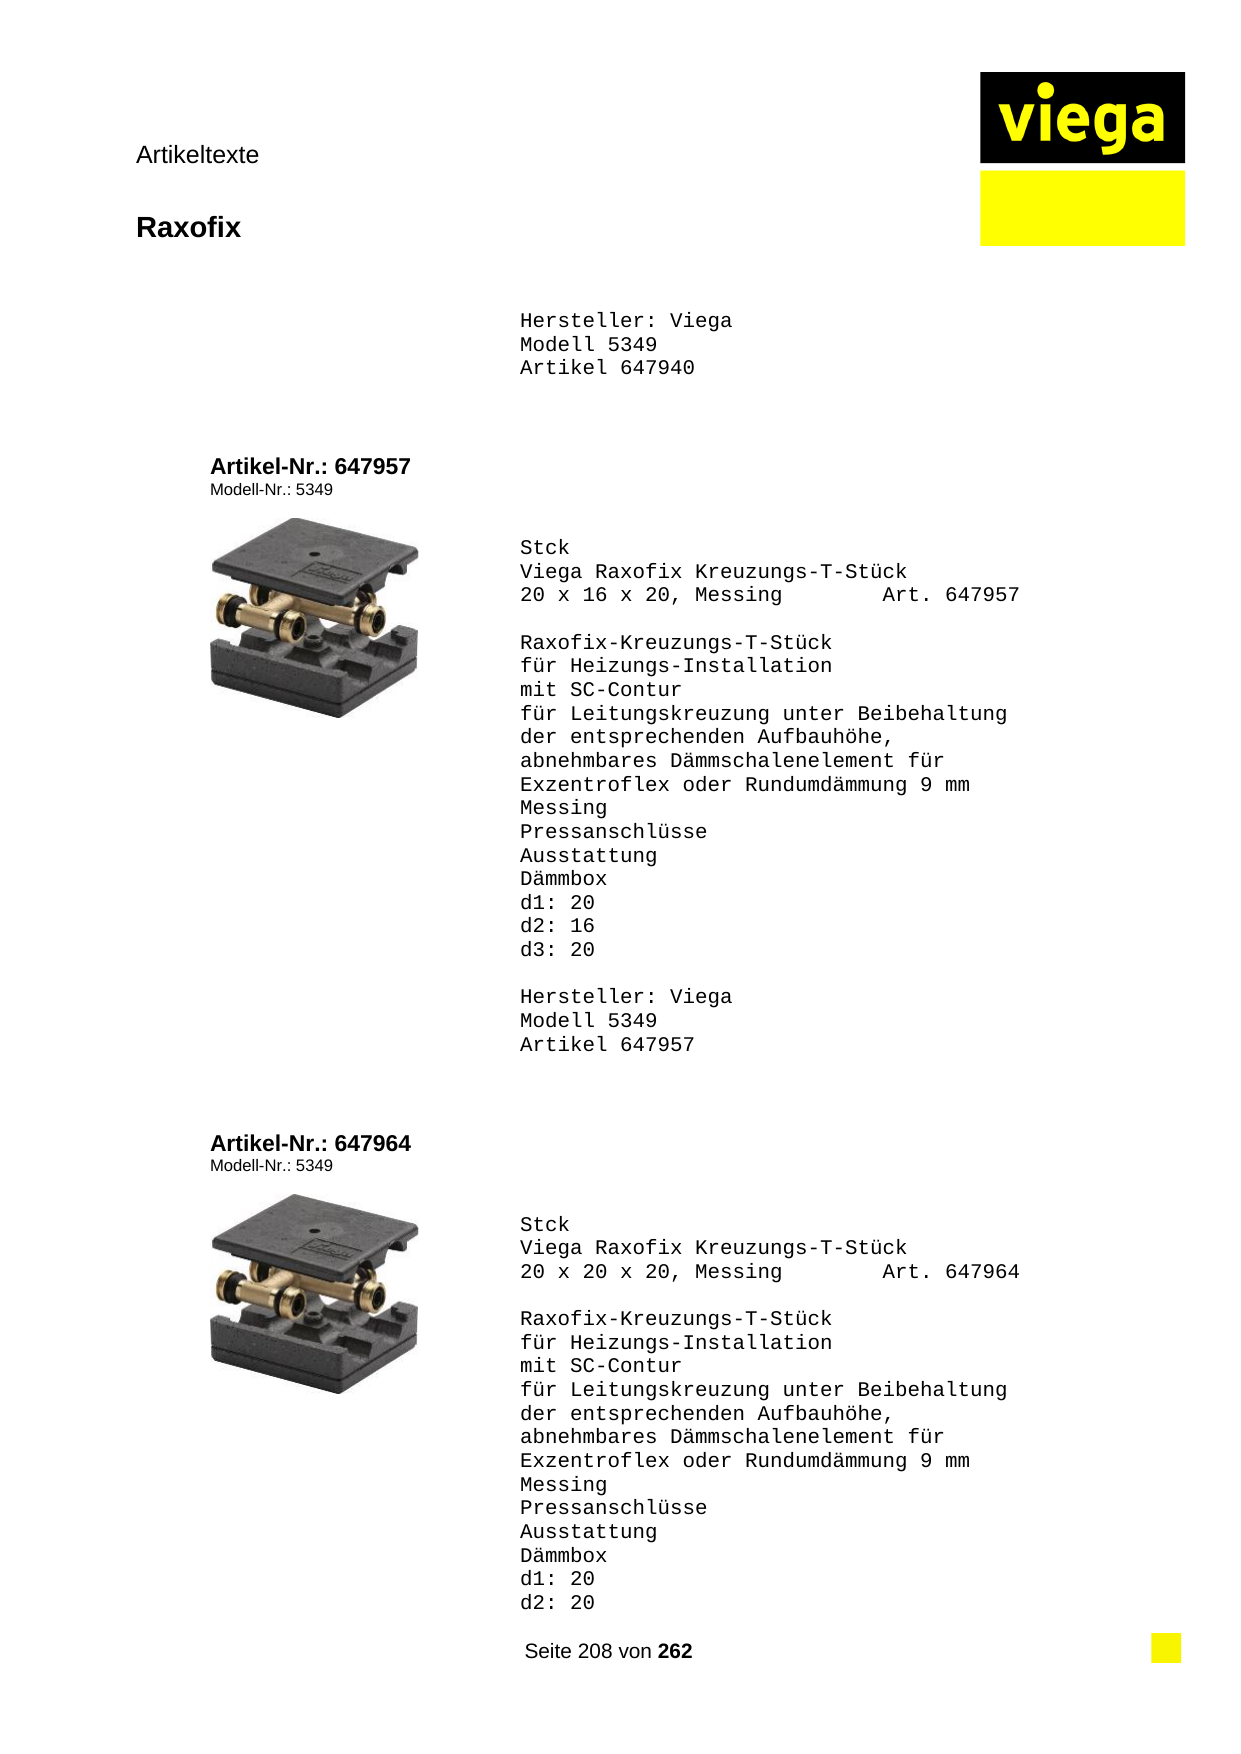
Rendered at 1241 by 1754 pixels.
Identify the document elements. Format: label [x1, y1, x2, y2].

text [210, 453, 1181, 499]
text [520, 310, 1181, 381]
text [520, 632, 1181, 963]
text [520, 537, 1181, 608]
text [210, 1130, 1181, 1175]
picture [210, 1194, 419, 1394]
picture [210, 518, 419, 718]
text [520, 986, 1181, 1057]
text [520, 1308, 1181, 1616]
picture [1151, 1633, 1182, 1663]
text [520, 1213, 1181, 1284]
picture [980, 72, 1186, 246]
